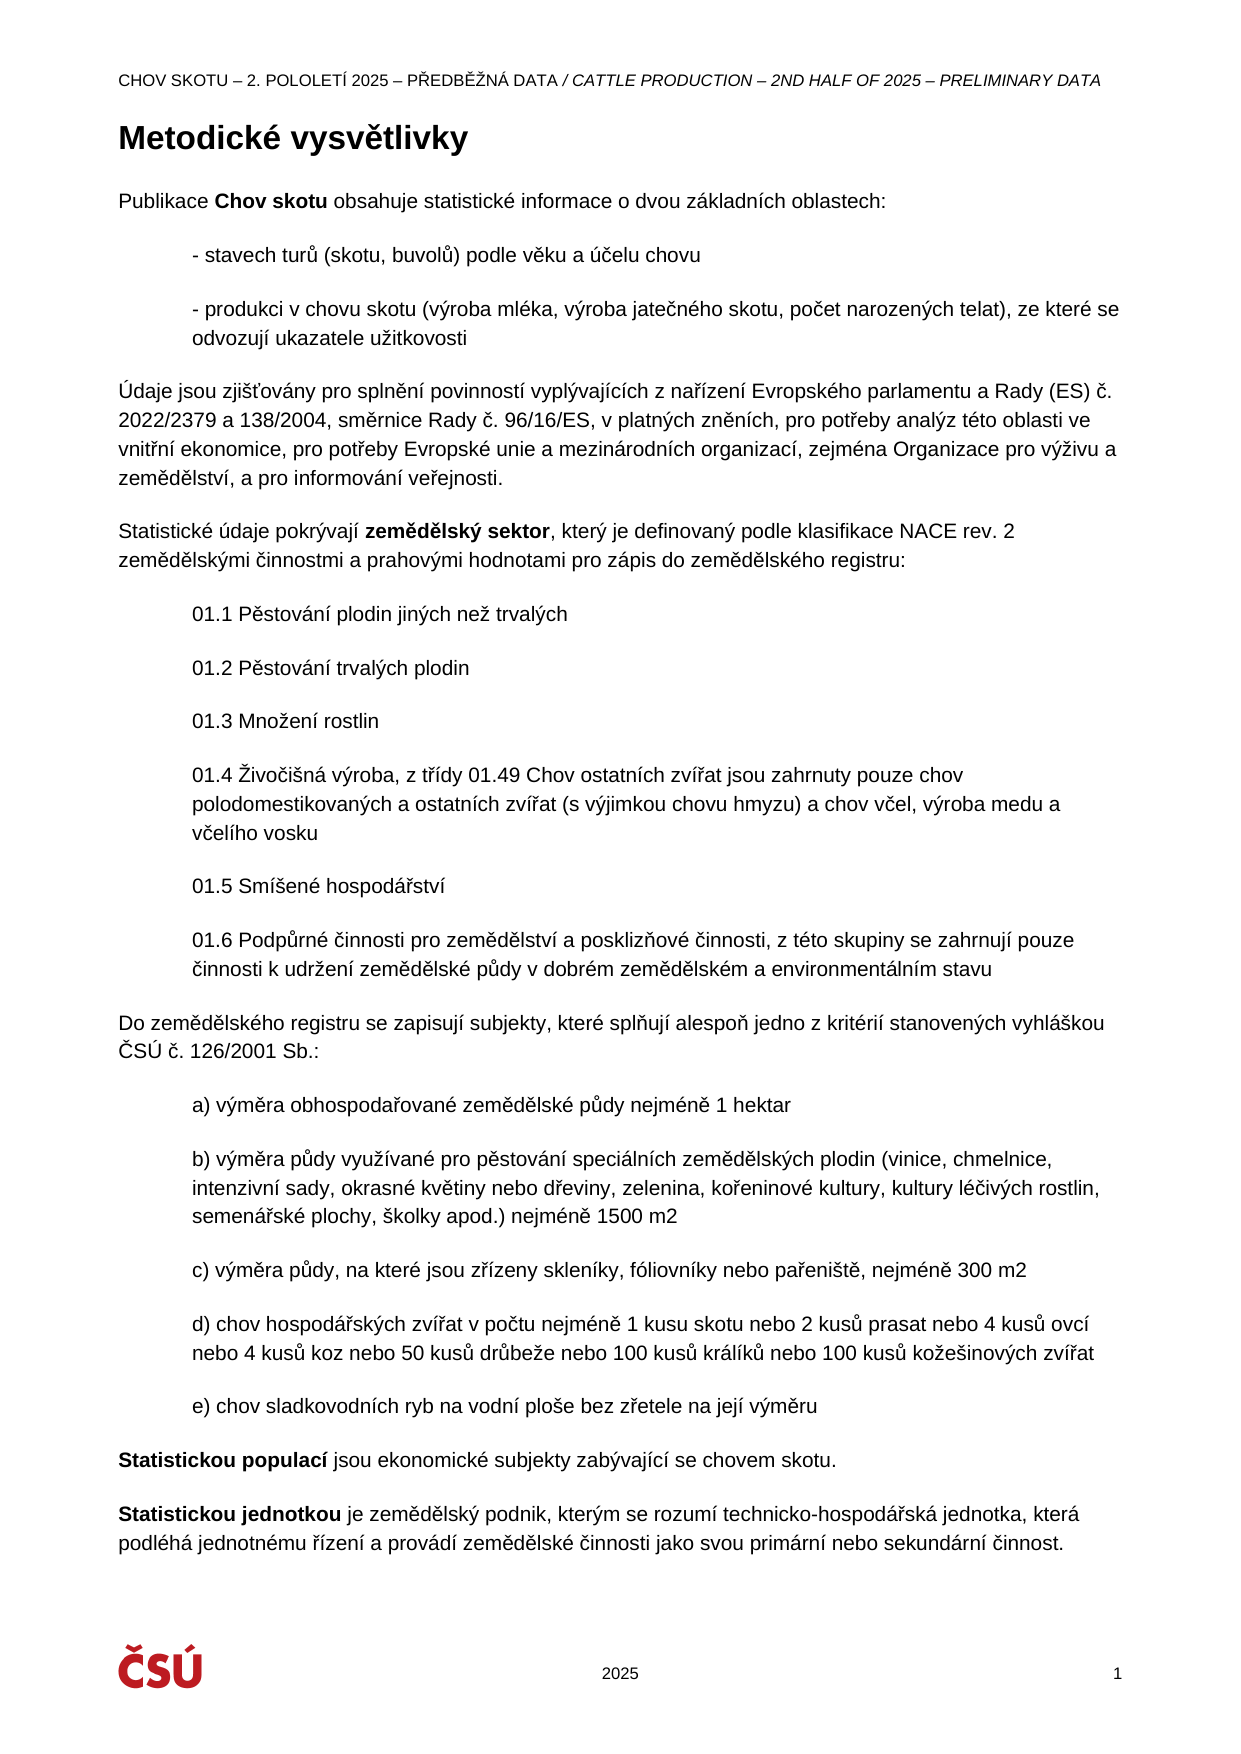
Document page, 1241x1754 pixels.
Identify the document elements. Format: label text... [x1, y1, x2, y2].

text 01.5 Smíšené hospodářství [118, 874, 1122, 898]
text Statistickou jednotkou je zemědělský podnik, kterým se rozumí technicko-hospodářská jednotka, která podléhá jednotnému řízení a provádí zemědělské činnosti jako svou primární nebo sekundární činnost. [118, 1502, 1122, 1554]
text d) chov hospodářských zvířat v počtu nejméně 1 kusu skotu nebo 2 kusů prasat nebo 4 kusů ovcí nebo 4 kusů koz nebo 50 kusů drůbeže nebo 100 kusů králíků nebo 100 kusů kožešinových zvířat [192, 1312, 1122, 1364]
text e) chov sladkovodních ryb na vodní ploše bez zřetele na její výměru [118, 1394, 1122, 1418]
text Statistickou populací jsou ekonomické subjekty zabývající se chovem skotu. [118, 1448, 1122, 1472]
picture [118, 1643, 202, 1689]
text a) výměra obhospodařované zemědělské půdy nejméně 1 hektar [118, 1093, 1122, 1117]
text 01.6 Podpůrné činnosti pro zemědělství a posklizňové činnosti, z této skupiny se zahrnují pouze činnosti k udržení zemědělské půdy v dobrém zemědělském a environmentálním stavu [192, 928, 1122, 981]
text 01.1 Pěstování plodin jiných než trvalých [118, 602, 1122, 626]
text b) výměra půdy využívané pro pěstování speciálních zemědělských plodin (vinice, chmelnice, intenzivní sady, okrasné květiny nebo dřeviny, zelenina, kořeninové kultury, kultury léčivých rostlin, semenářské plochy, školky apod.) nejméně 1500 m2 [192, 1147, 1122, 1228]
text Publikace Chov skotu obsahuje statistické informace o dvou základních oblastech: [118, 189, 1122, 213]
text Statistické údaje pokrývají zemědělský sektor, který je definovaný podle klasifikace NACE rev. 2 zemědělskými činnostmi a prahovými hodnotami pro zápis do zemědělského registru: [118, 519, 1122, 572]
text 01.2 Pěstování trvalých plodin [118, 655, 1122, 679]
text Do zemědělského registru se zapisují subjekty, které splňují alespoň jedno z kritérií stanovených vyhláškou ČSÚ č. 126/2001 Sb.: [118, 1010, 1122, 1063]
text Údaje jsou zjišťovány pro splnění povinností vyplývajících z nařízení Evropského parlamentu a Rady (ES) č. 2022/2379 a 138/2004, směrnice Rady č. 96/16/ES, v platných zněních, pro potřeby analýz této oblasti ve vnitřní ekonomice, pro potřeby Evropské unie a mezinárodních organizací, zejména Organizace pro výživu a zemědělství, a pro informování veřejnosti. [118, 379, 1122, 489]
text - produkci v chovu skotu (výroba mléka, výroba jatečného skotu, počet narozených telat), ze které se odvozují ukazatele užitkovosti [192, 297, 1122, 349]
subtitle Metodické vysvětlivky [118, 118, 1122, 157]
text 01.4 Živočišná výroba, z třídy 01.49 Chov ostatních zvířat jsou zahrnuty pouze chov polodomestikovaných a ostatních zvířat (s výjimkou chovu hmyzu) a chov včel, výroba medu a včelího vosku [192, 763, 1122, 844]
text c) výměra půdy, na které jsou zřízeny skleníky, fóliovníky nebo pařeniště, nejméně 300 m2 [118, 1258, 1122, 1282]
text 01.3 Množení rostlin [118, 709, 1122, 733]
text - stavech turů (skotu, buvolů) podle věku a účelu chovu [118, 243, 1122, 267]
